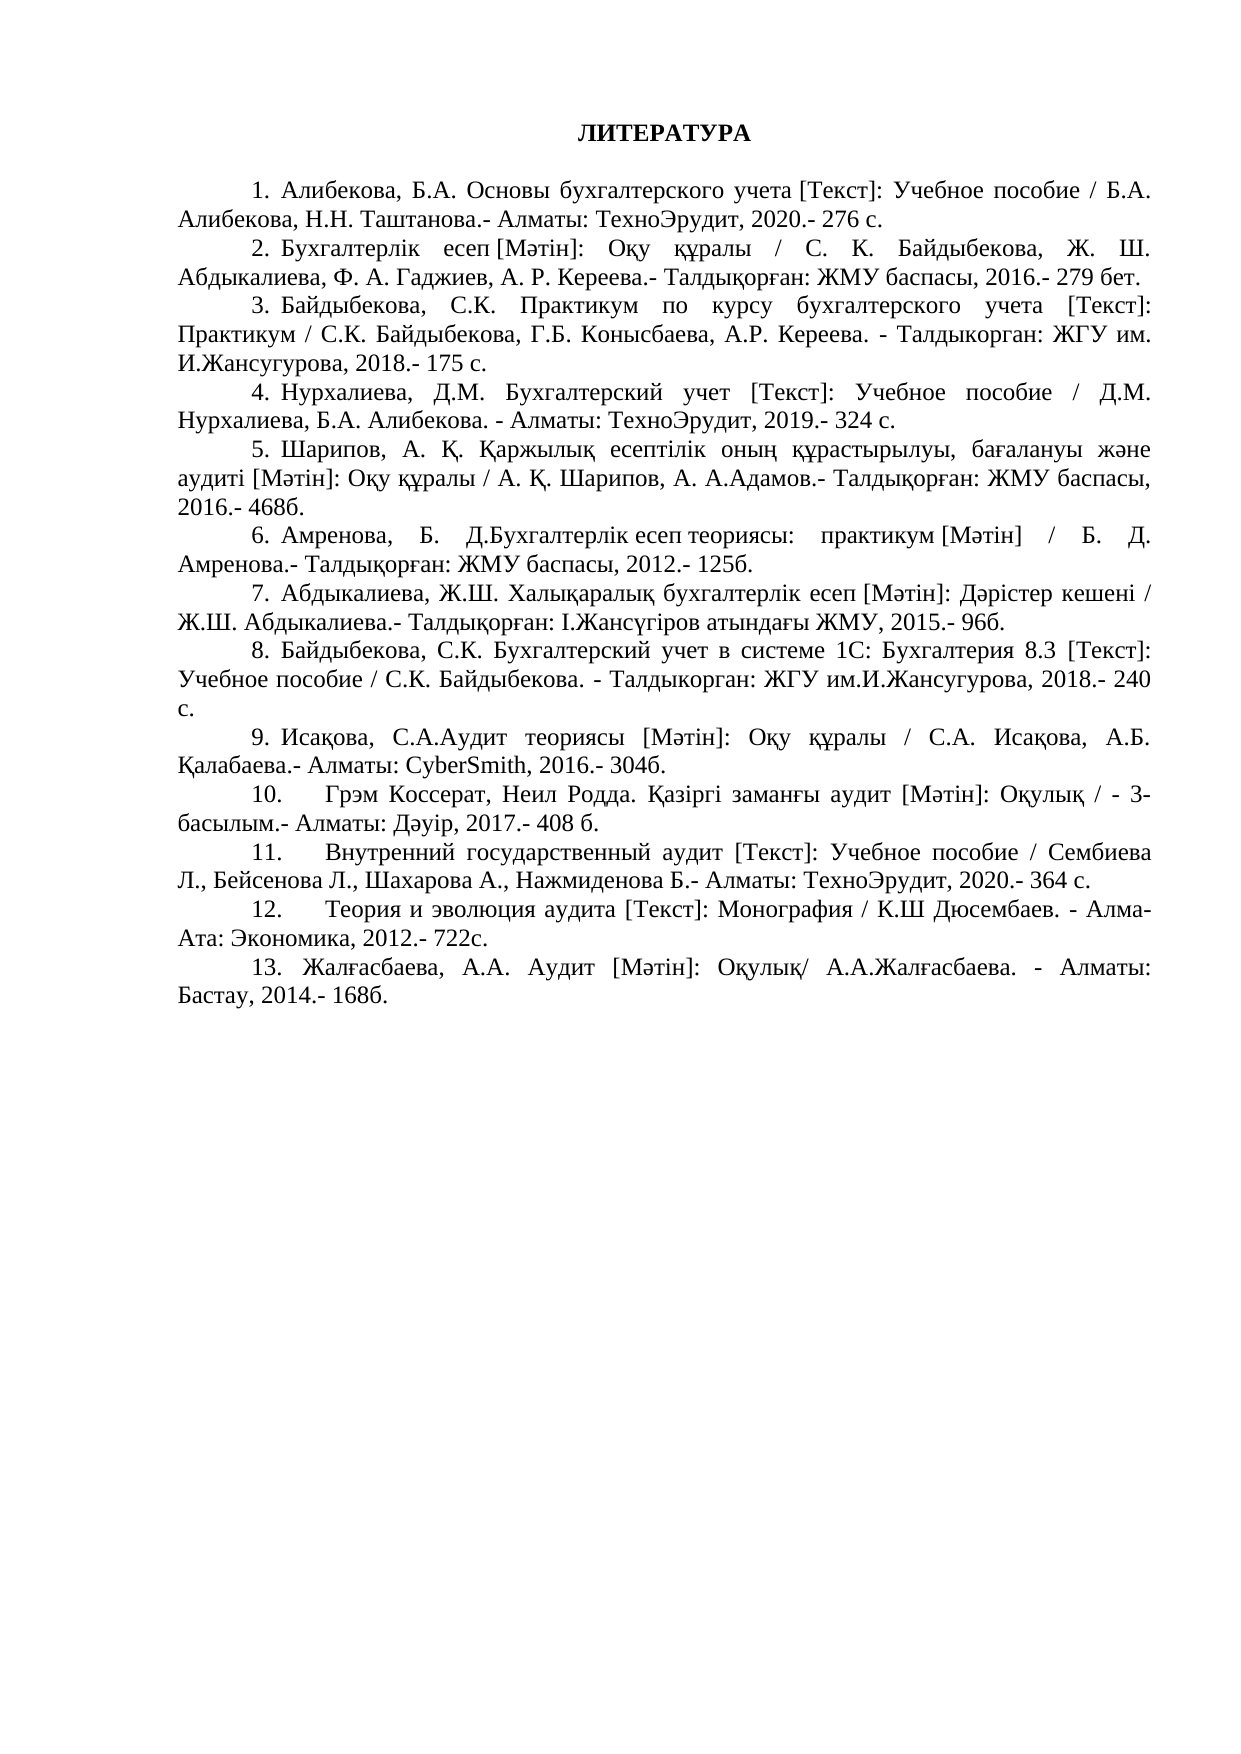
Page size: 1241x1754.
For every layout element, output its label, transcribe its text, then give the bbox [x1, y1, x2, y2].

list Амренова, Б. Д.Бухгалтерлік есеп теориясы: практикум [Мәтін] / Б. Д. Амренова.- Талдықорған: ЖМУ баспасы, 2012.- 125б. [177, 521, 1152, 578]
list Байдыбекова, С.К. Бухгалтерский учет в системе 1С: Бухгалтерия 8.3 [Текст]: Учебное пособие / С.К. Байдыбекова. - Талдыкорган: ЖГУ им.И.Жансугурова, 2018.- 240 с. [177, 636, 1152, 722]
list Жалғасбаева, А.А. Аудит [Мәтін]: Оқулық/ А.А.Жалғасбаева. - Алматы: Бастау, 2014.- 168б. [177, 952, 1152, 1009]
list Алибекова, Б.А. Основы бухгалтерского учета [Текст]: Учебное пособие / Б.А. Алибекова, Н.Н. Таштанова.- Алматы: ТехноЭрудит, 2020.- 276 с. [177, 176, 1152, 233]
list Нурхалиева, Д.М. Бухгалтерский учет [Текст]: Учебное пособие / Д.М. Нурхалиева, Б.А. Алибекова. - Алматы: ТехноЭрудит, 2019.- 324 с. [177, 377, 1152, 434]
list Внутренний государственный аудит [Текст]: Учебное пособие / Сембиева Л., Бейсенова Л., Шахарова А., Нажмиденова Б.- Алматы: ТехноЭрудит, 2020.- 364 с. [177, 837, 1152, 894]
list Бухгалтерлік есеп [Мәтін]: Оқу құралы / С. К. Байдыбекова, Ж. Ш. Абдыкалиева, Ф. А. Гаджиев, А. Р. Кереева.- Талдықорған: ЖМУ баспасы, 2016.- 279 бет. [177, 233, 1152, 291]
list Шарипов, А. Қ. Қаржылық есептілік оның құрастырылуы, бағалануы және аудиті [Мәтін]: Оқу құралы / А. Қ. Шарипов, А. А.Адамов.- Талдықорған: ЖМУ баспасы, 2016.- 468б. [177, 434, 1152, 521]
list Теория и эволюция аудита [Текст]: Монография / К.Ш Дюсембаев. - Алма-Ата: Экономика, 2012.- 722с. [177, 894, 1152, 952]
list Грэм Коссерат, Неил Родда. Қазіргі заманғы аудит [Мәтін]: Оқулық / - 3-басылым.- Алматы: Дәуiр, 2017.- 408 б. [177, 779, 1152, 837]
text ЛИТЕРАТУРА [177, 118, 1152, 147]
list Абдыкалиева, Ж.Ш. Халықаралық бухгалтерлік есеп [Мәтін]: Дәрістер кешені / Ж.Ш. Абдыкалиева.- Талдықорған: І.Жансүгіров атындағы ЖМУ, 2015.- 96б. [177, 578, 1152, 636]
list Байдыбекова, С.К. Практикум по курсу бухгалтерского учета [Текст]: Практикум / С.К. Байдыбекова, Г.Б. Конысбаева, А.Р. Кереева. - Талдыкорган: ЖГУ им. И.Жансугурова, 2018.- 175 с. [177, 291, 1152, 377]
list Исақова, С.А.Аудит теориясы [Мәтін]: Оқу құралы / С.А. Исақова, А.Б. Қалабаева.- Алматы: CyberSmith, 2016.- 304б. [177, 722, 1152, 779]
